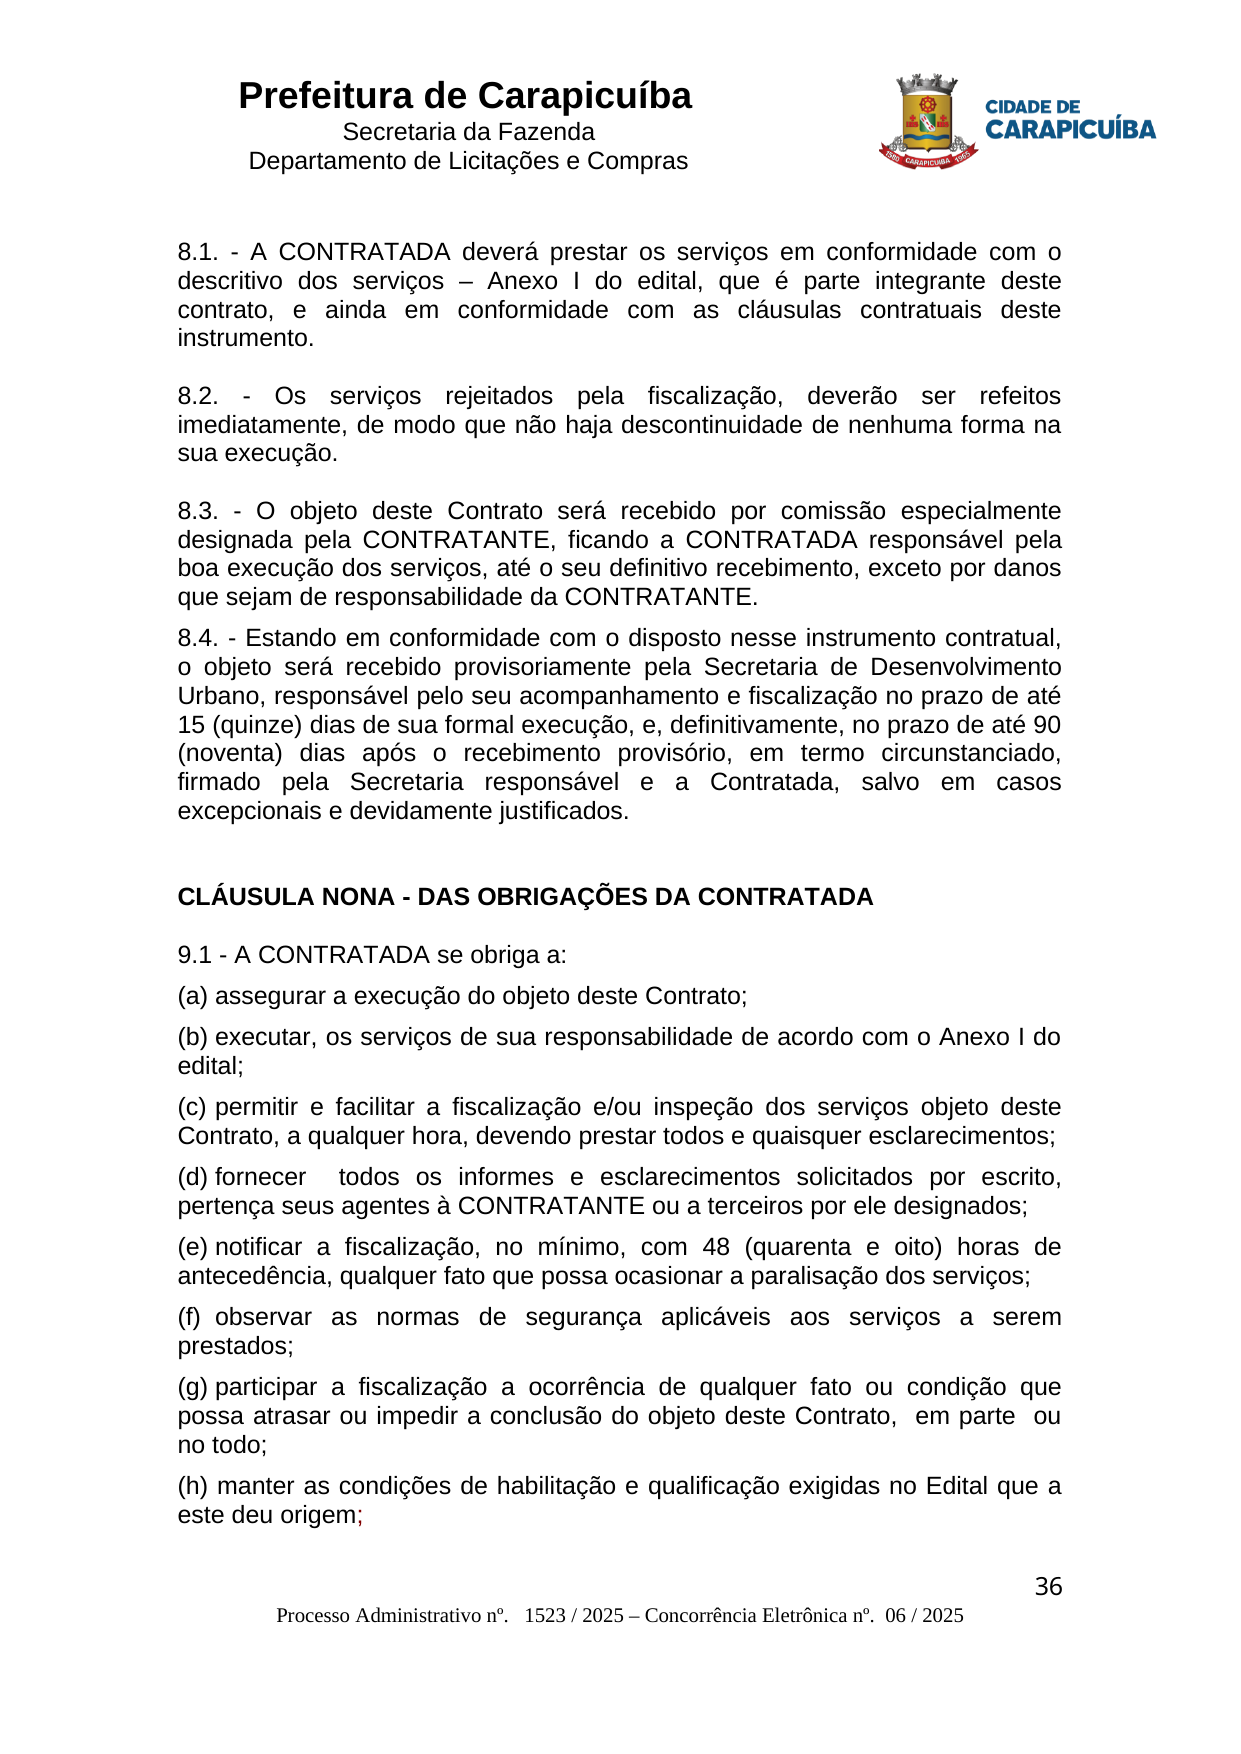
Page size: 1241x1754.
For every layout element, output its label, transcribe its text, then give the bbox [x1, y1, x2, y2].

list notificar a fiscalização, no mínimo, com 48 (quarenta e oito) horas de antecedência, qualquer fato que possa ocasionar a paralisação dos serviços; [177, 1232, 1063, 1290]
list assegurar a execução do objeto deste Contrato; [177, 981, 1063, 1010]
picture [877, 65, 1159, 172]
text (h) manter as condições de habilitação e qualificação exigidas no Edital que a este deu origem; [177, 1471, 1063, 1528]
text CLÁUSULA NONA - DAS OBRIGAÇÕES DA CONTRATADA [177, 882, 1063, 911]
text 9.1 - A CONTRATADA se obriga a: [177, 940, 1063, 968]
text 8.1. - A CONTRATADA deverá prestar os serviços em conformidade com o descritivo dos serviços – Anexo I do edital, que é parte integrante deste contrato, e ainda em conformidade com as cláusulas contratuais deste instrumento. [177, 237, 1063, 352]
list permitir e facilitar a fiscalização e/ou inspeção dos serviços objeto deste Contrato, a qualquer hora, devendo prestar todos e quaisquer esclarecimentos; [177, 1092, 1063, 1150]
text 8.3. - O objeto deste Contrato será recebido por comissão especialmente designada pela CONTRATANTE, ficando a CONTRATADA responsável pela boa execução dos serviços, até o seu definitivo recebimento, exceto por danos que sejam de responsabilidade da CONTRATANTE. [177, 496, 1063, 611]
list participar a fiscalização a ocorrência de qualquer fato ou condição que possa atrasar ou impedir a conclusão do objeto deste Contrato, em parte ou no todo; [177, 1372, 1063, 1458]
list executar, os serviços de sua responsabilidade de acordo com o Anexo I do edital; [177, 1022, 1063, 1080]
list observar as normas de segurança aplicáveis aos serviços a serem prestados; [177, 1302, 1063, 1360]
text 8.2. - Os serviços rejeitados pela fiscalização, deverão ser refeitos imediatamente, de modo que não haja descontinuidade de nenhuma forma na sua execução. [177, 381, 1063, 467]
list fornecer todos os informes e esclarecimentos solicitados por escrito, pertença seus agentes à CONTRATANTE ou a terceiros por ele designados; [177, 1162, 1063, 1220]
text 8.4. - Estando em conformidade com o disposto nesse instrumento contratual, o objeto será recebido provisoriamente pela Secretaria de Desenvolvimento Urbano, responsável pelo seu acompanhamento e fiscalização no prazo de até 15 (quinze) dias de sua formal execução, e, definitivamente, no prazo de até 90 (noventa) dias após o recebimento provisório, em termo circunstanciado, firmado pela Secretaria responsável e a Contratada, salvo em casos excepcionais e devidamente justificados. [177, 623, 1063, 825]
